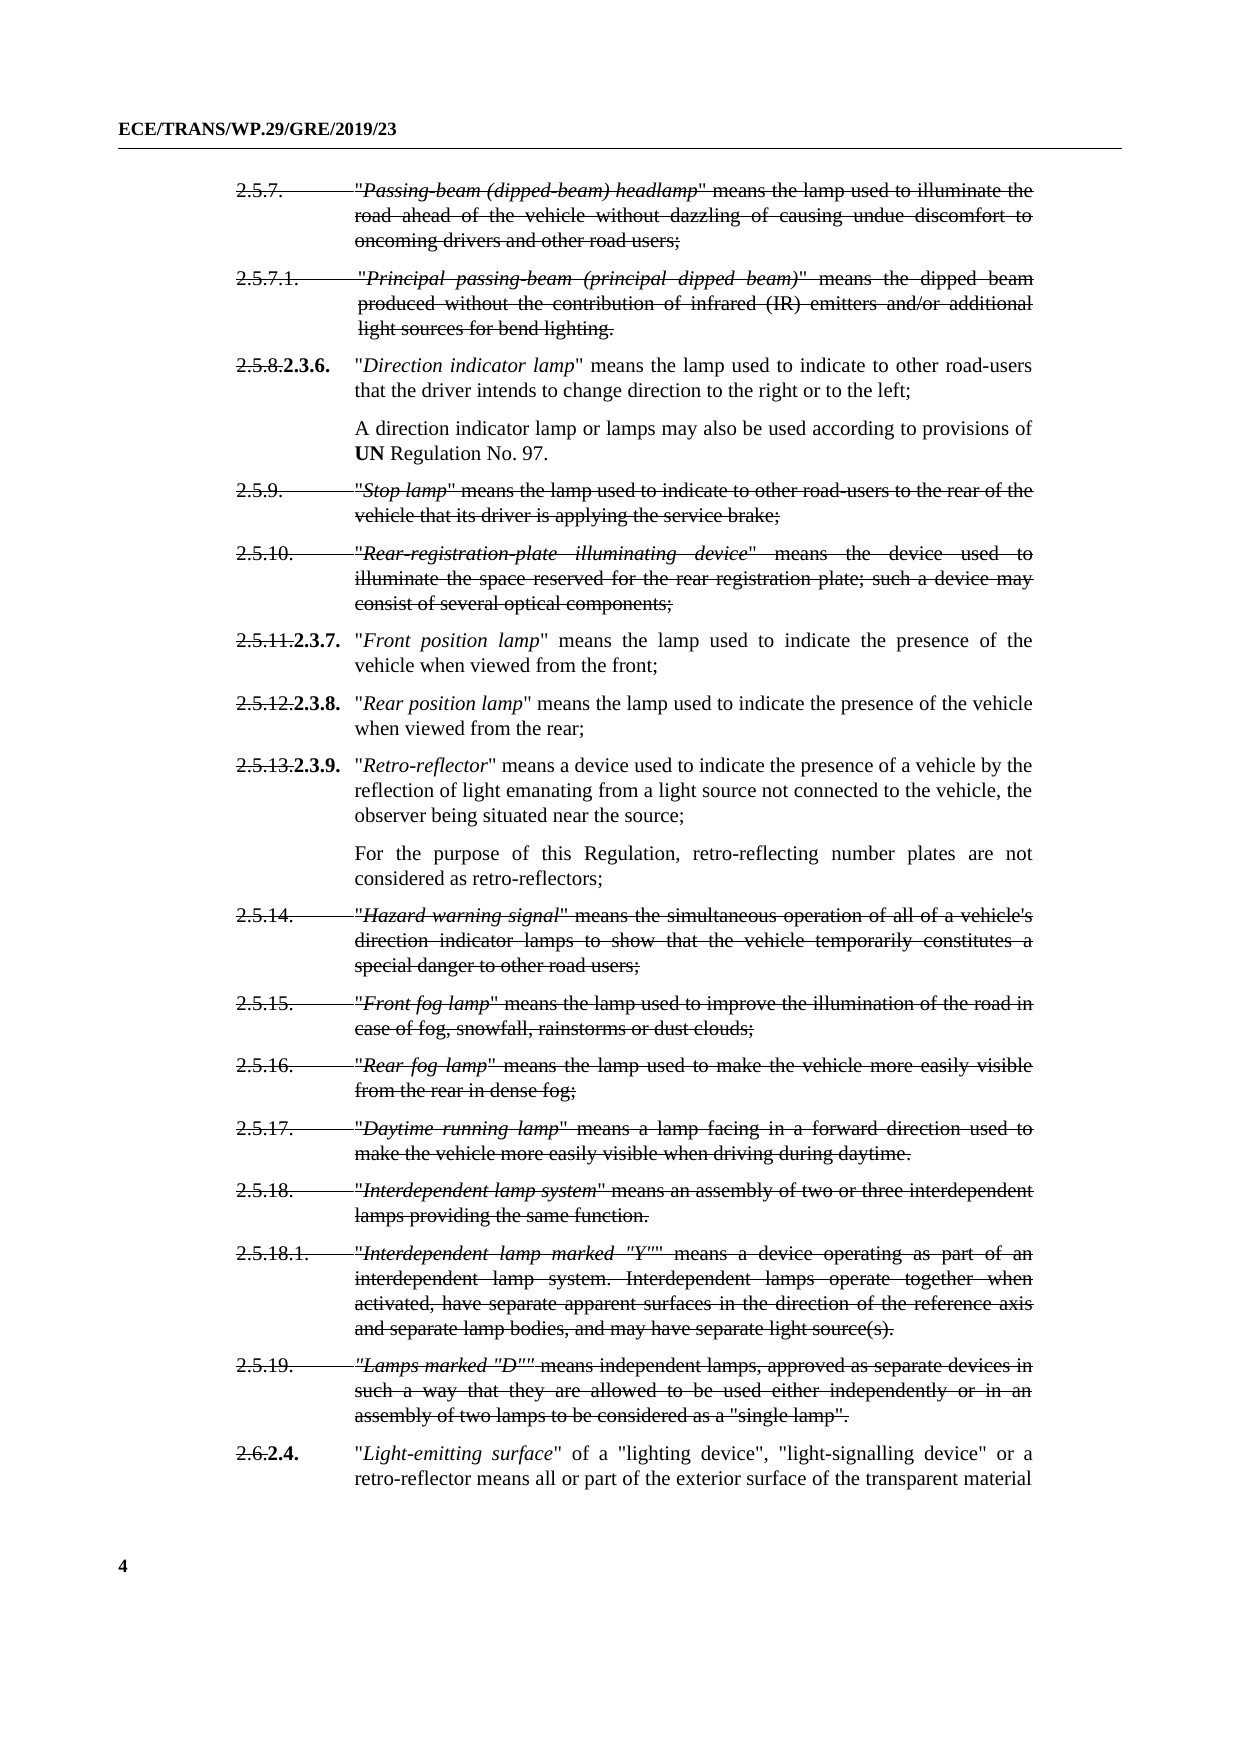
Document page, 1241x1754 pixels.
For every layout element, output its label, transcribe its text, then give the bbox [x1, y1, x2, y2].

text 2.5.7.1. "Principal passing-beam (principal dipped beam)" means the dipped beam produced without the contribution of infrared (IR) emitters and/or additional light sources for bend lighting. [236, 280, 1033, 340]
text 2.5.19. "Lamps marked "D"" means independent lamps, approved as separate devices in such a way that they are allowed to be used either independently or in an assembly of two lamps to be considered as a "single lamp". [236, 1367, 1033, 1427]
text 2.5.12.2.3.8. "Rear position lamp" means the lamp used to indicate the presence of the vehicle when viewed from the rear; [236, 690, 1033, 740]
text 2.5.9. "Stop lamp" means the lamp used to indicate to other road-users to the rear of the vehicle that its driver is applying the service brake; [236, 492, 1033, 527]
text 2.5.10. "Rear-registration-plate illuminating device" means the device used to illuminate the space reserved for the rear registration plate; such a device may consist of several optical components; [236, 555, 1033, 615]
text 2.5.18. "Interdependent lamp system" means an assembly of two or three interdependent lamps providing the same function. [236, 1192, 1033, 1227]
text 2.5.7. "Passing-beam (dipped-beam) headlamp" means the lamp used to illuminate the road ahead of the vehicle without dazzling of causing undue discomfort to oncoming drivers and other road users; [236, 192, 1033, 252]
text 2.5.13.2.3.9. "Retro-reflector" means a device used to indicate the presence of a vehicle by the reflection of light emanating from a light source not connected to the vehicle, the observer being situated near the source; [236, 752, 1033, 827]
text 2.5.17. "Daytime running lamp" means a lamp facing in a forward direction used to make the vehicle more easily visible when driving during daytime. [236, 1115, 1033, 1129]
text 2.5.17. "Daytime running lamp" means a lamp facing in a forward direction used to make the vehicle more easily visible when driving during daytime. [236, 1130, 1033, 1165]
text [236, 1440, 1033, 1490]
text 2.5.9. "Stop lamp" means the lamp used to indicate to other road-users to the rear of the vehicle that its driver is applying the service brake; [236, 477, 1033, 491]
text For the purpose of this Regulation, retro-reflecting number plates are not considered as retro-reflectors; [354, 840, 1033, 890]
text 2.5.16. "Rear fog lamp" means the lamp used to make the vehicle more easily visible from the rear in dense fog; [236, 1067, 1033, 1102]
text 2.5.15. "Front fog lamp" means the lamp used to improve the illumination of the road in case of fog, snowfall, rainstorms or dust clouds; [236, 1005, 1033, 1040]
text A direction indicator lamp or lamps may also be used according to provisions of UN Regulation No. 97. [236, 415, 1033, 465]
text 2.5.14. "Hazard warning signal" means the simultaneous operation of all of a vehicle's direction indicator lamps to show that the vehicle temporarily constitutes a special danger to other road users; [236, 917, 1033, 977]
text 2.5.18. "Interdependent lamp system" means an assembly of two or three interdependent lamps providing the same function. [236, 1177, 1033, 1191]
text 2.5.18.1. "Interdependent lamp marked "Y"" means a device operating as part of an interdependent lamp system. Interdependent lamps operate together when activated, have separate apparent surfaces in the direction of the reference axis and separate lamp bodies, and may have separate light source(s). [236, 1255, 1033, 1340]
text 2.5.11.2.3.7. "Front position lamp" means the lamp used to indicate the presence of the vehicle when viewed from the front; [236, 627, 1033, 677]
text 2.5.15. "Front fog lamp" means the lamp used to improve the illumination of the road in case of fog, snowfall, rainstorms or dust clouds; [236, 990, 1033, 1004]
text 2.5.16. "Rear fog lamp" means the lamp used to make the vehicle more easily visible from the rear in dense fog; [236, 1052, 1033, 1066]
text 2.5.8.2.3.6. "Direction indicator lamp" means the lamp used to indicate to other road-users that the driver intends to change direction to the right or to the left; [236, 352, 1033, 402]
